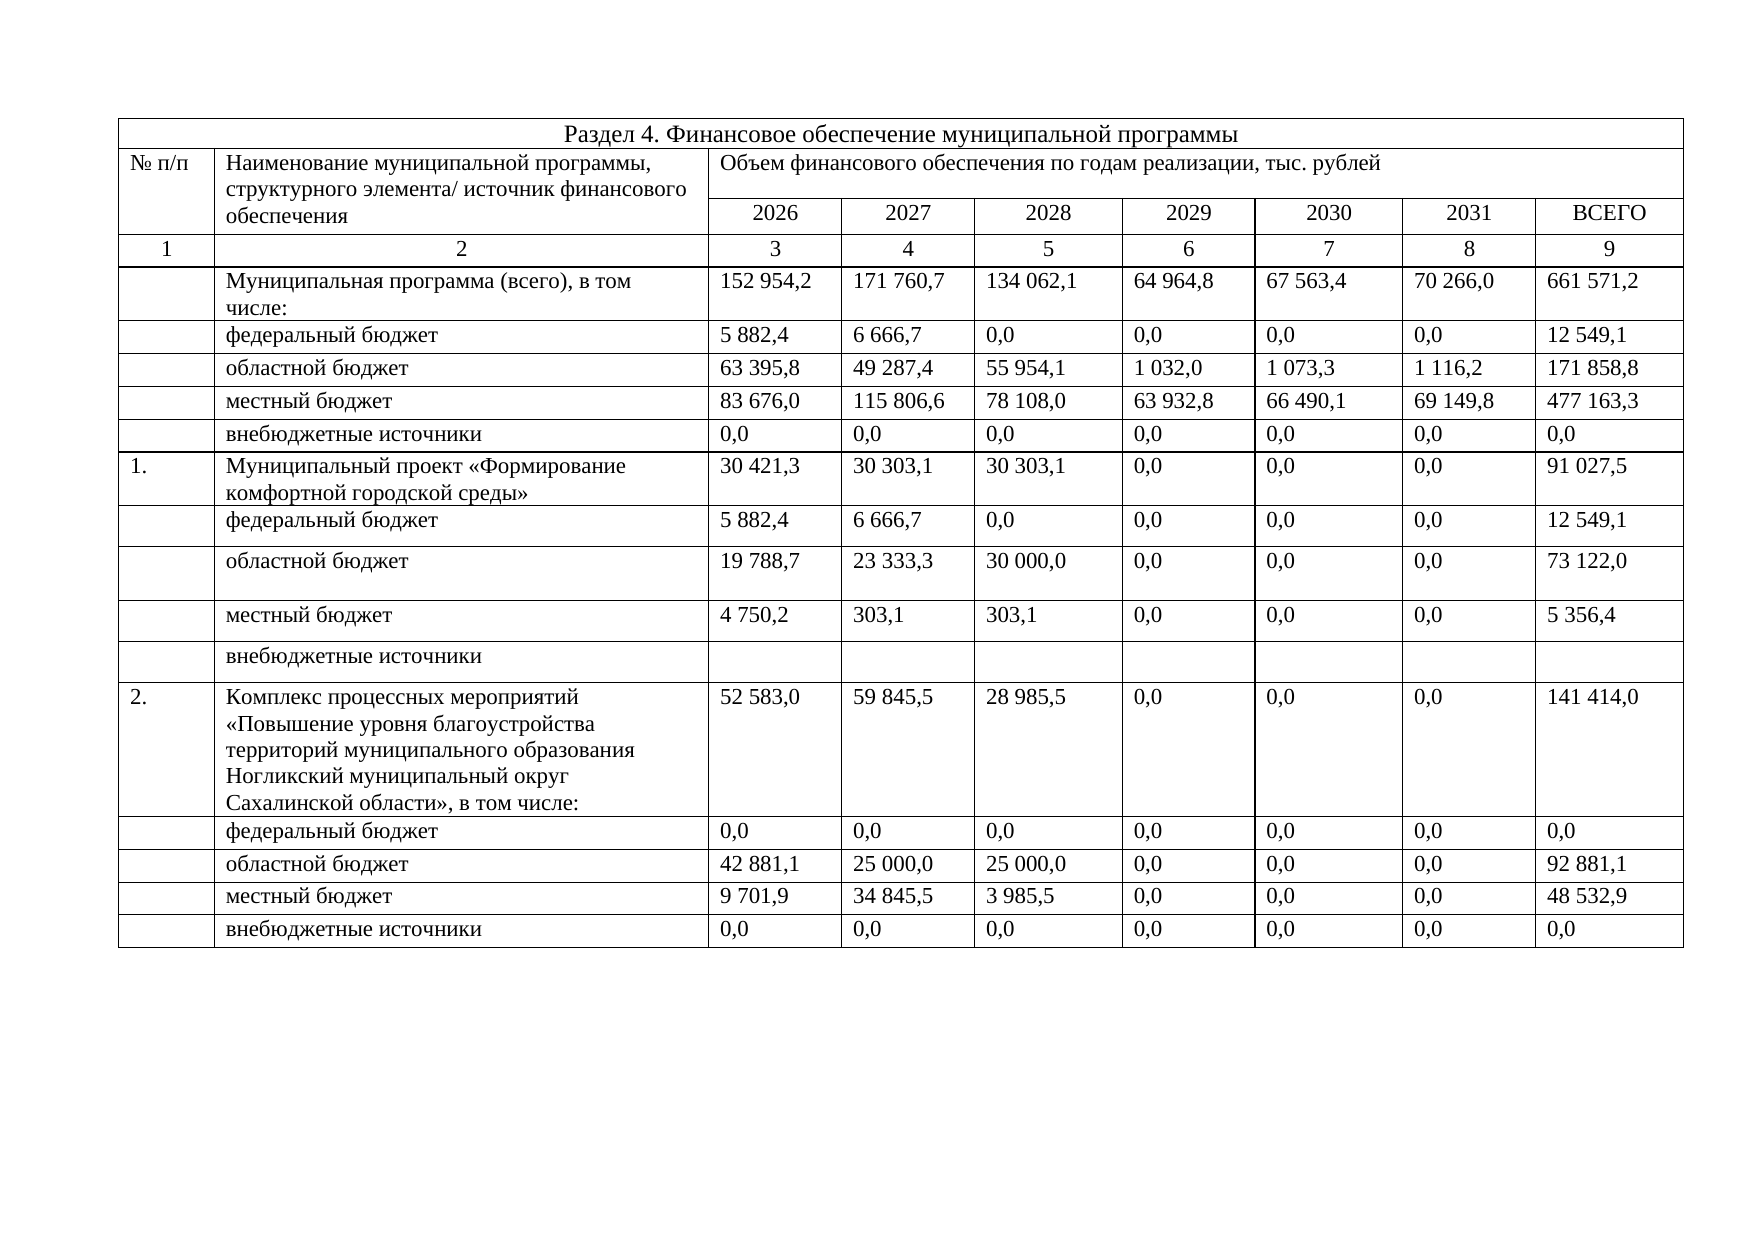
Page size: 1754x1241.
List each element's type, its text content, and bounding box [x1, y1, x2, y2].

table_cell [1536, 642, 1683, 682]
table_cell 0,0 [1256, 321, 1402, 353]
table_cell [1403, 642, 1535, 682]
table_cell 0,0 [1123, 915, 1254, 947]
table_cell 19 788,7 [709, 547, 841, 600]
table_cell 0,0 [709, 420, 841, 451]
table_cell 0,0 [1256, 915, 1402, 947]
table_cell 171 760,7 [842, 268, 974, 320]
table_cell 92 881,1 [1536, 850, 1683, 882]
table_cell 0,0 [1123, 453, 1254, 505]
table_cell федеральный бюджет [215, 321, 708, 353]
table_cell 0,0 [1536, 817, 1683, 849]
table_cell 0,0 [1256, 850, 1402, 882]
table_cell 0,0 [1123, 817, 1254, 849]
table_cell 73 122,0 [1536, 547, 1683, 600]
table_cell [119, 420, 214, 451]
table_cell Муниципальный проект «Формирование комфортной городской среды» [215, 453, 708, 505]
table_cell 0,0 [1256, 453, 1402, 505]
table_cell 63 395,8 [709, 354, 841, 386]
table_cell 1 [119, 235, 214, 266]
table_cell 141 414,0 [1536, 683, 1683, 816]
table_cell [119, 642, 214, 682]
table_cell 5 356,4 [1536, 601, 1683, 641]
table_cell 6 [1123, 235, 1254, 266]
table_cell 3 [709, 235, 841, 266]
table_cell 0,0 [1403, 321, 1535, 353]
table_cell 477 163,3 [1536, 387, 1683, 418]
table_cell 0,0 [1403, 420, 1535, 451]
table_cell 0,0 [1403, 506, 1535, 546]
table_cell 0,0 [1403, 850, 1535, 882]
table_cell 30 000,0 [975, 547, 1122, 600]
table_cell 1 073,3 [1256, 354, 1402, 386]
table_cell [119, 321, 214, 353]
table_cell местный бюджет [215, 883, 708, 914]
table_cell 171 858,8 [1536, 354, 1683, 386]
table_cell 70 266,0 [1403, 268, 1535, 320]
table_cell [119, 547, 214, 600]
table_cell 30 421,3 [709, 453, 841, 505]
table_cell 48 532,9 [1536, 883, 1683, 914]
table_cell 0,0 [1403, 817, 1535, 849]
table_cell [119, 817, 214, 849]
table_cell 64 964,8 [1123, 268, 1254, 320]
table_cell [119, 883, 214, 914]
table_cell 66 490,1 [1256, 387, 1402, 418]
table_cell внебюджетные источники [215, 642, 708, 682]
table_cell 0,0 [1403, 883, 1535, 914]
table_cell 83 676,0 [709, 387, 841, 418]
table_cell 2 [215, 235, 708, 266]
table_cell 0,0 [1403, 453, 1535, 505]
table_cell 0,0 [1536, 420, 1683, 451]
table_cell 0,0 [1403, 915, 1535, 947]
table_cell 134 062,1 [975, 268, 1122, 320]
table_cell 0,0 [842, 420, 974, 451]
table_cell 78 108,0 [975, 387, 1122, 418]
table_cell [709, 642, 841, 682]
table_cell 0,0 [1403, 547, 1535, 600]
table_cell 0,0 [1123, 601, 1254, 641]
table_cell 52 583,0 [709, 683, 841, 816]
table_cell 42 881,1 [709, 850, 841, 882]
table_cell 1 116,2 [1403, 354, 1535, 386]
table_cell 0,0 [975, 420, 1122, 451]
table_cell 30 303,1 [842, 453, 974, 505]
table_header Раздел 4. Финансовое обеспечение муниципальной программы [119, 119, 1683, 148]
table_cell 6 666,7 [842, 321, 974, 353]
table_cell Муниципальная программа (всего), в том числе: [215, 268, 708, 320]
table_cell [119, 354, 214, 386]
table_cell 303,1 [975, 601, 1122, 641]
table_cell 1. [119, 453, 214, 505]
table_cell 9 701,9 [709, 883, 841, 914]
table_cell 5 [975, 235, 1122, 266]
table_cell 25 000,0 [975, 850, 1122, 882]
table_cell 9 [1536, 235, 1683, 266]
table_cell 7 [1256, 235, 1402, 266]
table_cell федеральный бюджет [215, 817, 708, 849]
table_cell 0,0 [1123, 547, 1254, 600]
table_cell 59 845,5 [842, 683, 974, 816]
table_cell 2. [119, 683, 214, 816]
table_cell 0,0 [1123, 883, 1254, 914]
table_cell 115 806,6 [842, 387, 974, 418]
table_cell 23 333,3 [842, 547, 974, 600]
table_cell 12 549,1 [1536, 506, 1683, 546]
table_cell 2030 [1256, 199, 1402, 233]
table_cell 28 985,5 [975, 683, 1122, 816]
table_cell № п/п [119, 149, 214, 233]
table_cell 0,0 [1123, 420, 1254, 451]
table_cell внебюджетные источники [215, 420, 708, 451]
table_cell 0,0 [1256, 883, 1402, 914]
table_cell 0,0 [709, 817, 841, 849]
table_cell 34 845,5 [842, 883, 974, 914]
table_cell 91 027,5 [1536, 453, 1683, 505]
table_cell 63 932,8 [1123, 387, 1254, 418]
table_cell 5 882,4 [709, 321, 841, 353]
table_cell 4 750,2 [709, 601, 841, 641]
table_cell 6 666,7 [842, 506, 974, 546]
table_cell 0,0 [1256, 683, 1402, 816]
table_cell [1123, 642, 1254, 682]
table_cell Наименование муниципальной программы, структурного элемента/ источник финансового обеспечения [215, 149, 708, 233]
table_cell областной бюджет [215, 547, 708, 600]
table_cell 0,0 [842, 915, 974, 947]
table_cell областной бюджет [215, 850, 708, 882]
table_cell 67 563,4 [1256, 268, 1402, 320]
table_cell [119, 268, 214, 320]
table_cell внебюджетные источники [215, 915, 708, 947]
table_cell ВСЕГО [1536, 199, 1683, 233]
table_cell 0,0 [1123, 850, 1254, 882]
table_cell [119, 601, 214, 641]
table_cell 5 882,4 [709, 506, 841, 546]
table_cell 12 549,1 [1536, 321, 1683, 353]
table_cell 0,0 [975, 915, 1122, 947]
table_cell местный бюджет [215, 387, 708, 418]
table_cell 0,0 [975, 817, 1122, 849]
table_cell 25 000,0 [842, 850, 974, 882]
table_cell 4 [842, 235, 974, 266]
table_cell 661 571,2 [1536, 268, 1683, 320]
table_cell 0,0 [1256, 506, 1402, 546]
table_cell 0,0 [1256, 547, 1402, 600]
table_cell 30 303,1 [975, 453, 1122, 505]
table_cell 0,0 [975, 506, 1122, 546]
table_cell [119, 915, 214, 947]
table_cell 2028 [975, 199, 1122, 233]
table_cell 0,0 [1123, 321, 1254, 353]
table_cell Комплекс процессных мероприятий «Повышение уровня благоустройства территорий муниципального образования Ногликский муниципальный округ Сахалинской области», в том числе: [215, 683, 708, 816]
table_cell 0,0 [1403, 601, 1535, 641]
table_cell областной бюджет [215, 354, 708, 386]
table_cell 0,0 [1256, 420, 1402, 451]
table_cell 303,1 [842, 601, 974, 641]
table_cell [842, 642, 974, 682]
table_cell 0,0 [975, 321, 1122, 353]
table_cell 152 954,2 [709, 268, 841, 320]
table_cell 2029 [1123, 199, 1254, 233]
table_cell 2027 [842, 199, 974, 233]
table_cell 0,0 [1403, 683, 1535, 816]
table_cell федеральный бюджет [215, 506, 708, 546]
table_cell 55 954,1 [975, 354, 1122, 386]
table_cell 0,0 [1256, 601, 1402, 641]
table_cell [119, 850, 214, 882]
table_cell 3 985,5 [975, 883, 1122, 914]
table_cell 0,0 [1123, 683, 1254, 816]
table_cell [119, 387, 214, 418]
table_cell 8 [1403, 235, 1535, 266]
table_cell 2031 [1403, 199, 1535, 233]
table_cell 69 149,8 [1403, 387, 1535, 418]
table_cell 0,0 [842, 817, 974, 849]
table_cell [975, 642, 1122, 682]
table_cell 0,0 [1256, 817, 1402, 849]
table_cell 1 032,0 [1123, 354, 1254, 386]
table_cell [119, 506, 214, 546]
table_cell Объем финансового обеспечения по годам реализации, тыс. рублей [709, 149, 1683, 198]
table_cell 2026 [709, 199, 841, 233]
table_cell 0,0 [709, 915, 841, 947]
table_cell 0,0 [1536, 915, 1683, 947]
table_cell 49 287,4 [842, 354, 974, 386]
table_cell местный бюджет [215, 601, 708, 641]
table_cell [1256, 642, 1402, 682]
table_cell 0,0 [1123, 506, 1254, 546]
